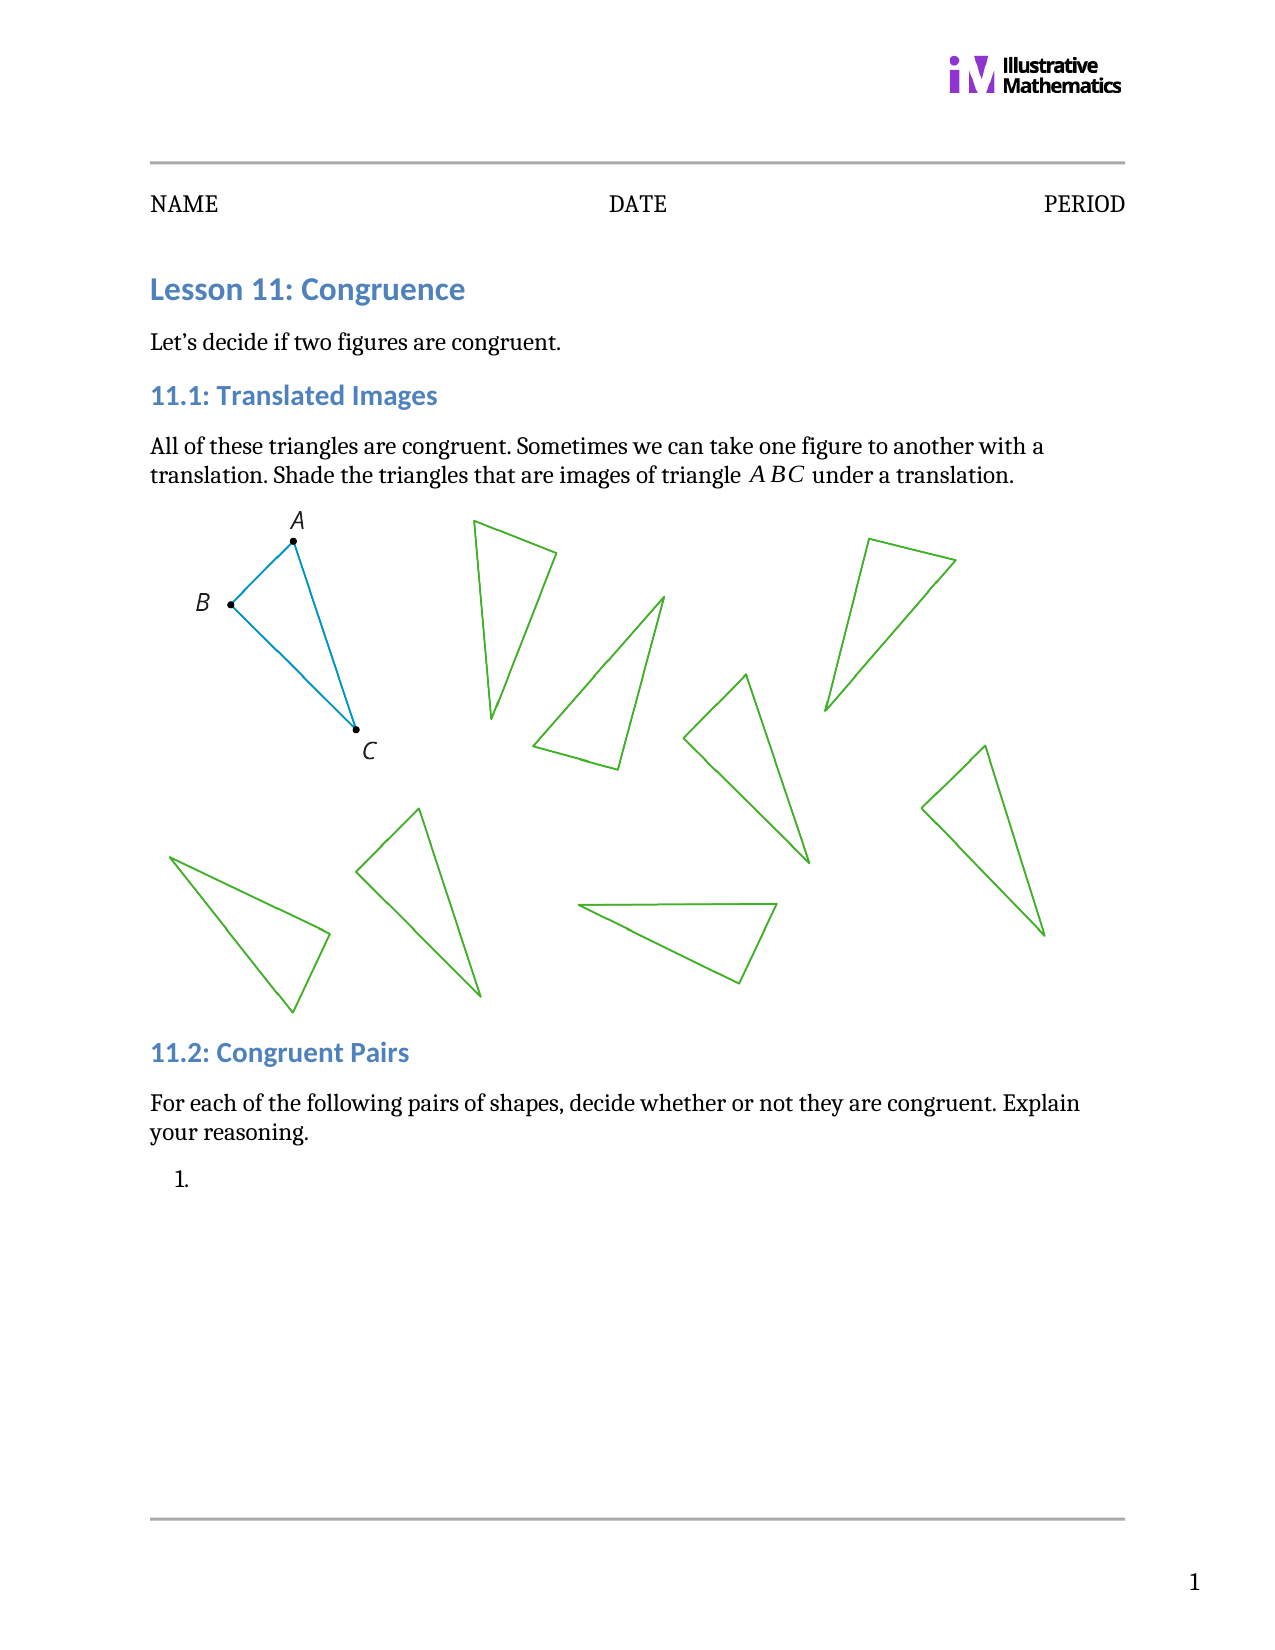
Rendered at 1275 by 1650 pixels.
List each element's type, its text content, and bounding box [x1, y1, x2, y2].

picture [949, 55, 1121, 93]
picture [168, 508, 1046, 1014]
text All of these triangles are congruent. Sometimes we can take one figure to another with a translation. Shade the triangles that are images of triangle under a translation. [150, 432, 1125, 489]
text Let’s decide if two figures are congruent. [150, 328, 1125, 357]
subtitle Lesson 11: Congruence [150, 268, 1125, 309]
subtitle 11.2: Congruent Pairs [150, 1034, 1125, 1070]
text For each of the following pairs of shapes, decide whether or not they are congruent. Explain your reasoning. [150, 1089, 1125, 1146]
subtitle 11.1: Translated Images [150, 377, 1125, 413]
